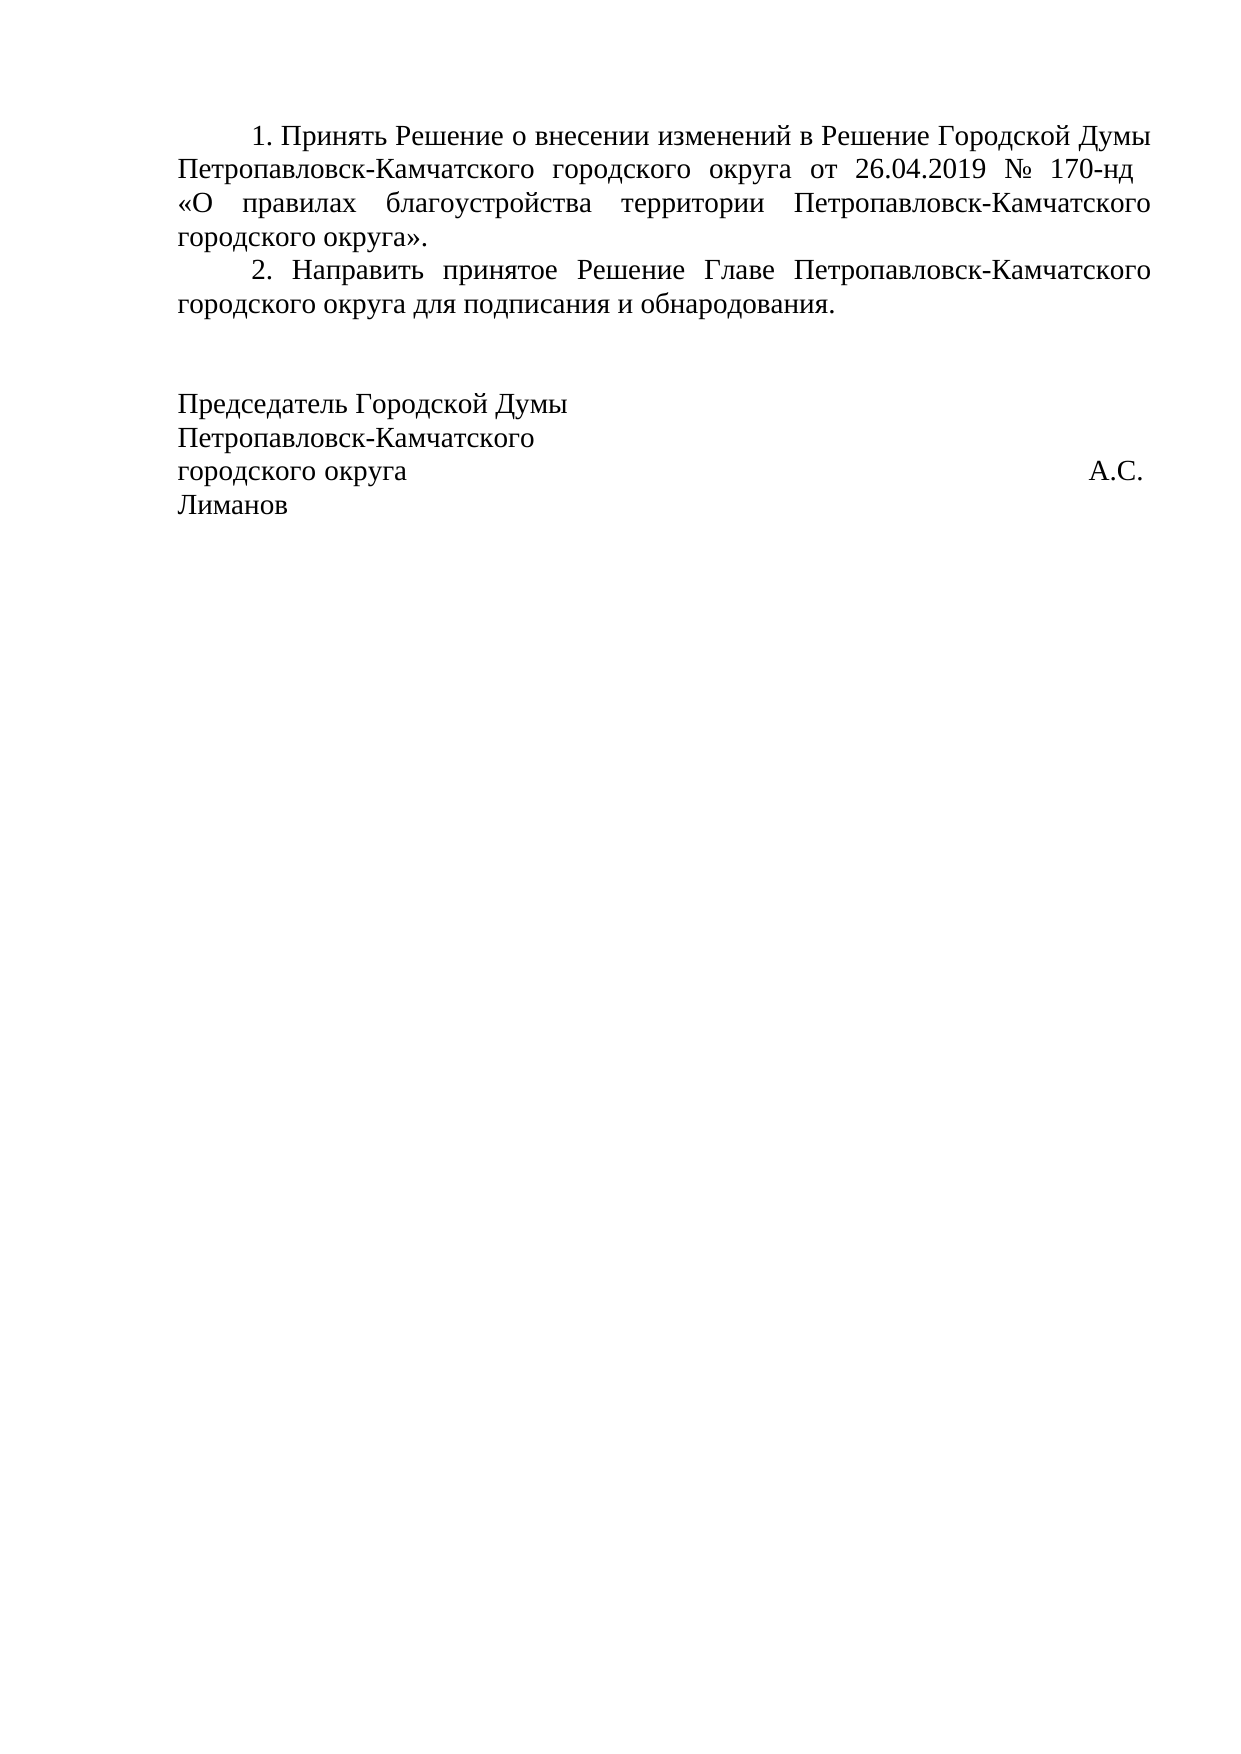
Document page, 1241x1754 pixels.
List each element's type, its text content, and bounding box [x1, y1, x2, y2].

text 2. Направить принятое Решение Главе Петропавловск-Камчатского городского округа для подписания и обнародования. [177, 252, 1152, 319]
text 1. Принять Решение о внесении изменений в Решение Городской Думы Петропавловск-Камчатского городского округа от 26.04.2019 № 170-нд «О правилах благоустройства территории Петропавловск-Камчатского городского округа». [177, 118, 1152, 252]
text Председатель Городской Думы [177, 386, 1152, 420]
text городского округа А.С. Лиманов [177, 453, 1152, 521]
text Петропавловск-Камчатского [177, 420, 1152, 453]
